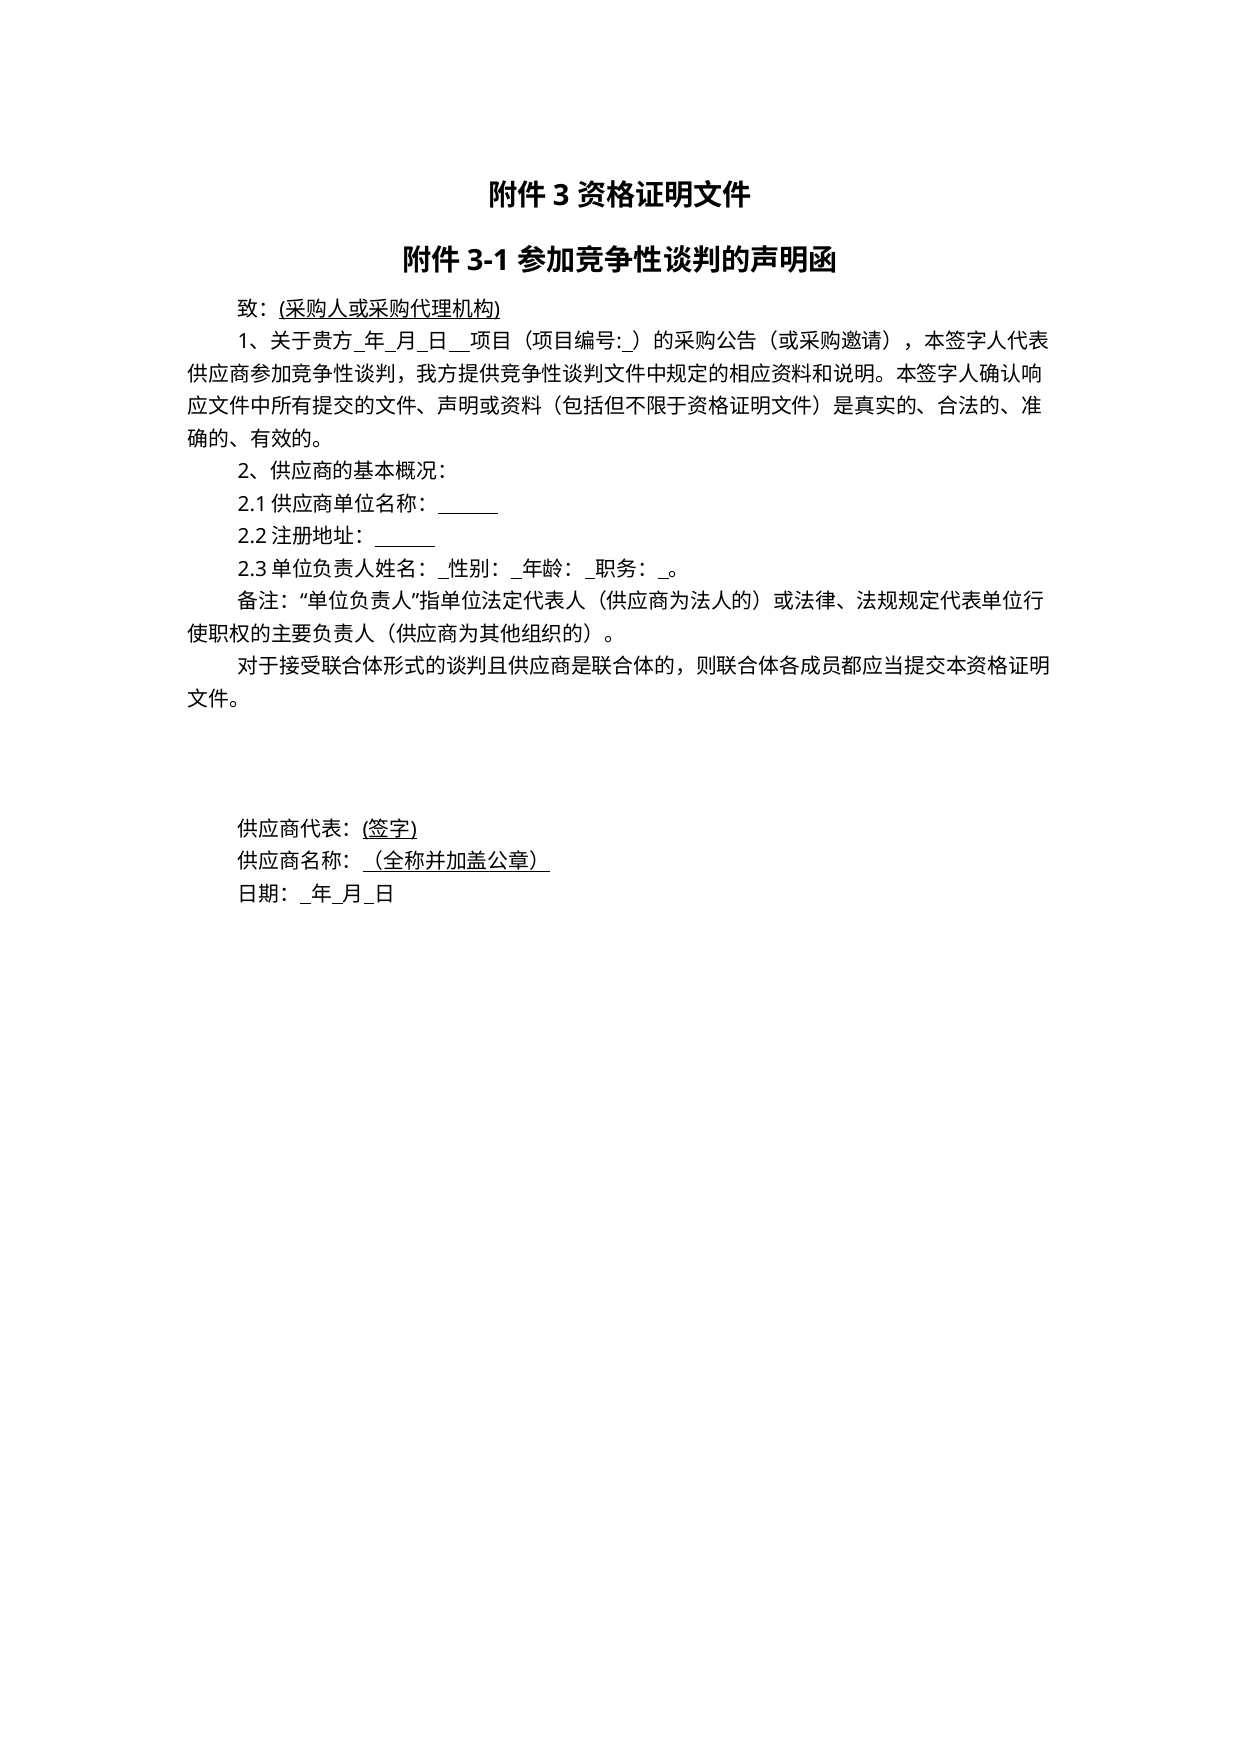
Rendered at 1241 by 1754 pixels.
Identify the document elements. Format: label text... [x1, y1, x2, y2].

text 1、关于贵方 年 月 日 项目（项目编号: ）的采购公告（或采购邀请），本签字人代表供应商参加竞争性谈判，我方提供竞争性谈判文件中规定的相应资料和说明。本签字人确认响应文件中所有提交的文件、声明或资料（包括但不限于资格证明文件）是真实的、合法的、准确的、有效的。 [187, 324, 1053, 454]
text 致：(采购人或采购代理机构) [187, 292, 1053, 324]
text 2.1供应商单位名称： [187, 487, 1053, 519]
text 附件3 资格证明文件 [187, 162, 1053, 227]
text 日期： 年 月 日 [187, 877, 1053, 909]
text 备注：“单位负责人”指单位法定代表人（供应商为法人的）或法律、法规规定代表单位行使职权的主要负责人（供应商为其他组织的）。 [187, 584, 1053, 649]
text 供应商代表：(签字) [187, 812, 1053, 844]
text 2.3单位负责人姓名： 性别： 年龄： 职务： 。 [187, 552, 1053, 584]
text 2、供应商的基本概况： [187, 454, 1053, 487]
text 供应商名称：（全称并加盖公章） [187, 844, 1053, 877]
text 对于接受联合体形式的谈判且供应商是联合体的，则联合体各成员都应当提交本资格证明文件。 [187, 649, 1053, 812]
text 2.2注册地址： [187, 519, 1053, 552]
text 附件3-1 参加竞争性谈判的声明函 [187, 227, 1053, 292]
